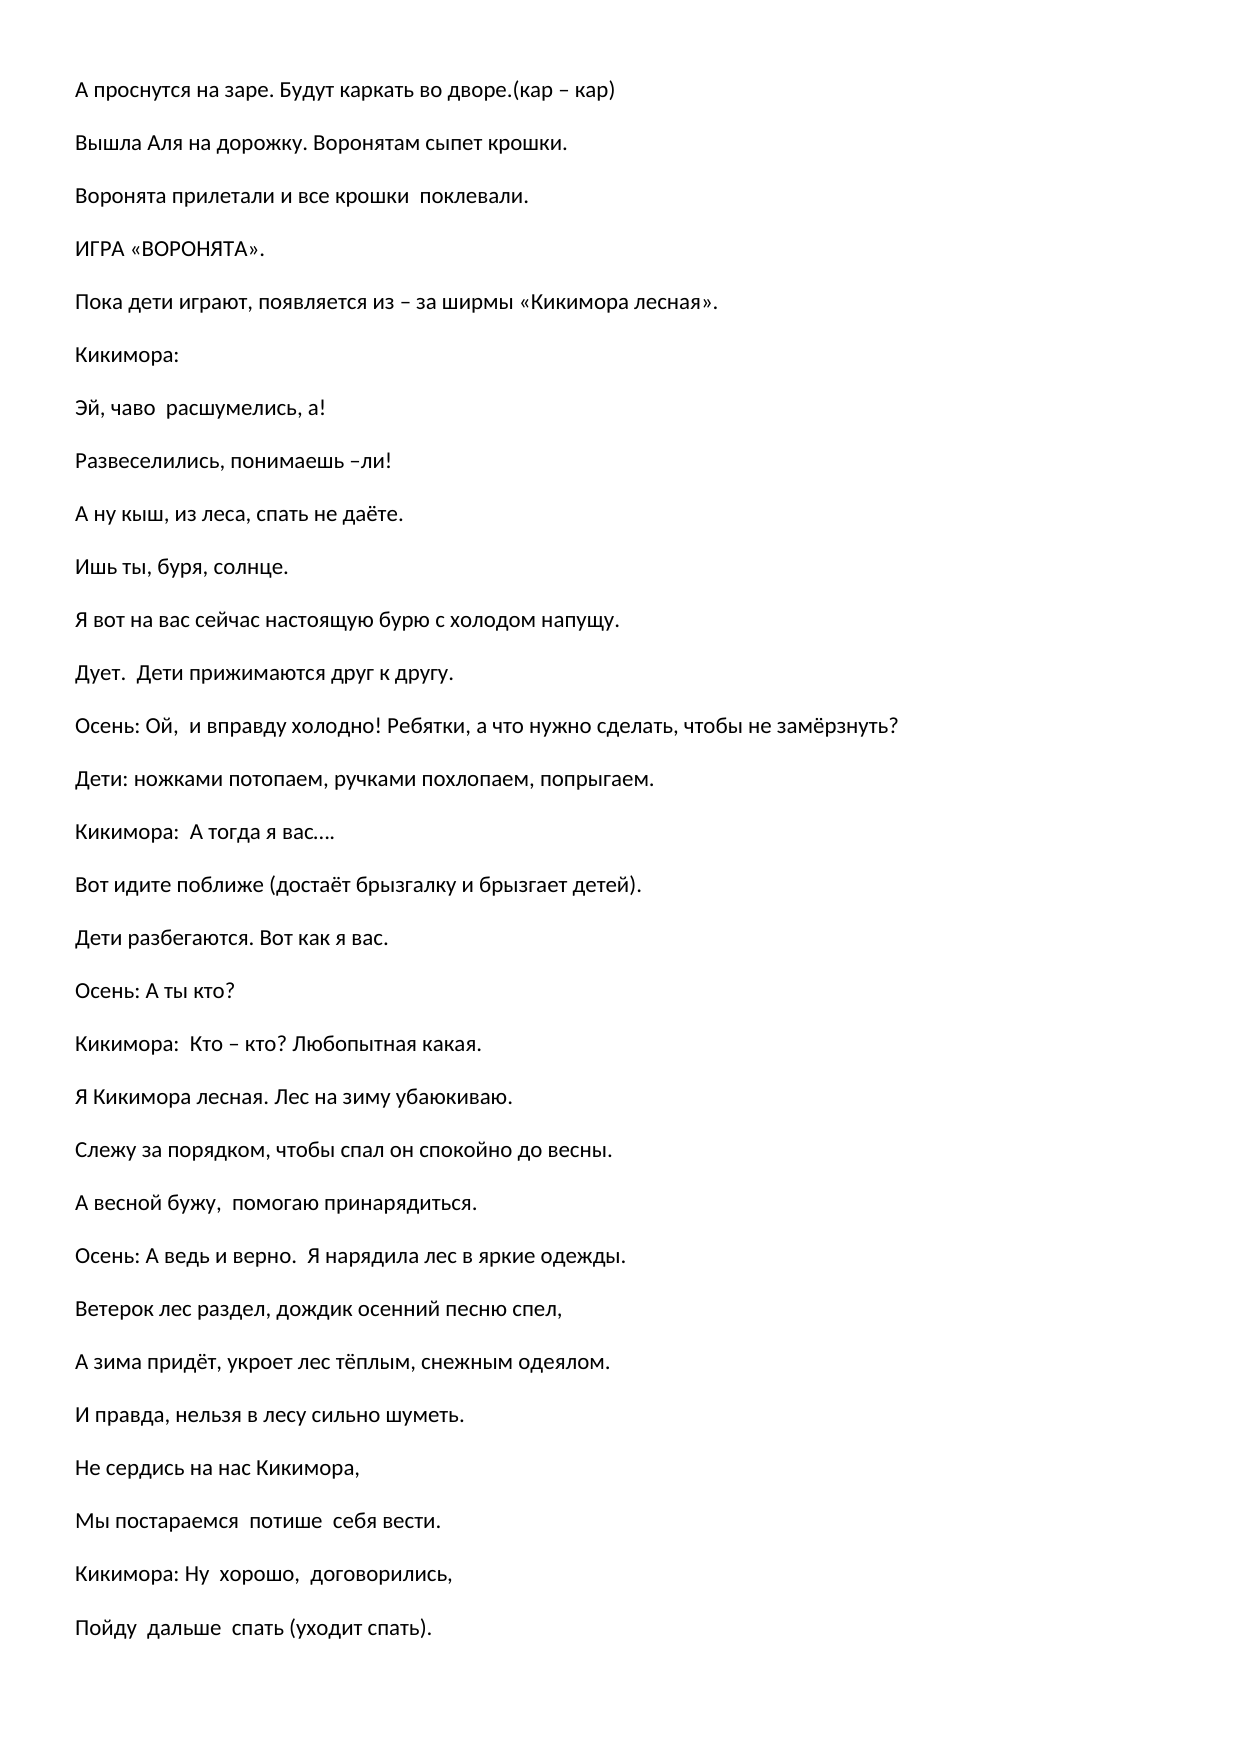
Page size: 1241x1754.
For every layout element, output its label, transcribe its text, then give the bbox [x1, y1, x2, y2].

text А ну кыш, из леса, спать не даёте. [75, 499, 1165, 527]
text И правда, нельзя в лесу сильно шуметь. [75, 1401, 1165, 1428]
text ИГРА «ВОРОНЯТА». [75, 234, 1165, 262]
text Осень: А ты кто? [75, 976, 1165, 1004]
text Я Кикимора лесная. Лес на зиму убаюкиваю. [75, 1082, 1165, 1110]
text Эй, чаво расшумелись, а! [75, 393, 1165, 421]
text Пока дети играют, появляется из – за ширмы «Кикимора лесная». [75, 287, 1165, 315]
text А проснутся на заре. Будут каркать во дворе.(кар – кар) [75, 75, 1165, 103]
text Слежу за порядком, чтобы спал он спокойно до весны. [75, 1135, 1165, 1163]
text Мы постараемся потише себя вести. [75, 1507, 1165, 1534]
text Воронята прилетали и все крошки поклевали. [75, 181, 1165, 209]
text Дети: ножками потопаем, ручками похлопаем, попрыгаем. [75, 764, 1165, 792]
text Кикимора: Кто – кто? Любопытная какая. [75, 1029, 1165, 1057]
text Я вот на вас сейчас настоящую бурю с холодом напущу. [75, 605, 1165, 633]
text Осень: А ведь и верно. Я нарядила лес в яркие одежды. [75, 1241, 1165, 1269]
text Дует. Дети прижимаются друг к другу. [75, 658, 1165, 686]
text Дети разбегаются. Вот как я вас. [75, 923, 1165, 951]
text Не сердись на нас Кикимора, [75, 1453, 1165, 1482]
text Вышла Аля на дорожку. Воронятам сыпет крошки. [75, 128, 1165, 156]
text Вот идите поближе (достаёт брызгалку и брызгает детей). [75, 870, 1165, 898]
text А весной бужу, помогаю принарядиться. [75, 1188, 1165, 1216]
text Кикимора: А тогда я вас…. [75, 817, 1165, 845]
text Осень: Ой, и вправду холодно! Ребятки, а что нужно сделать, чтобы не замёрзнуть? [75, 711, 1165, 739]
text Кикимора: Ну хорошо, договорились, [75, 1559, 1165, 1588]
text А зима придёт, укроет лес тёплым, снежным одеялом. [75, 1347, 1165, 1376]
text Ишь ты, буря, солнце. [75, 552, 1165, 580]
text Развеселились, понимаешь –ли! [75, 446, 1165, 474]
text Ветерок лес раздел, дождик осенний песню спел, [75, 1294, 1165, 1322]
text Кикимора: [75, 340, 1165, 368]
text Пойду дальше спать (уходит спать). [75, 1613, 1165, 1641]
